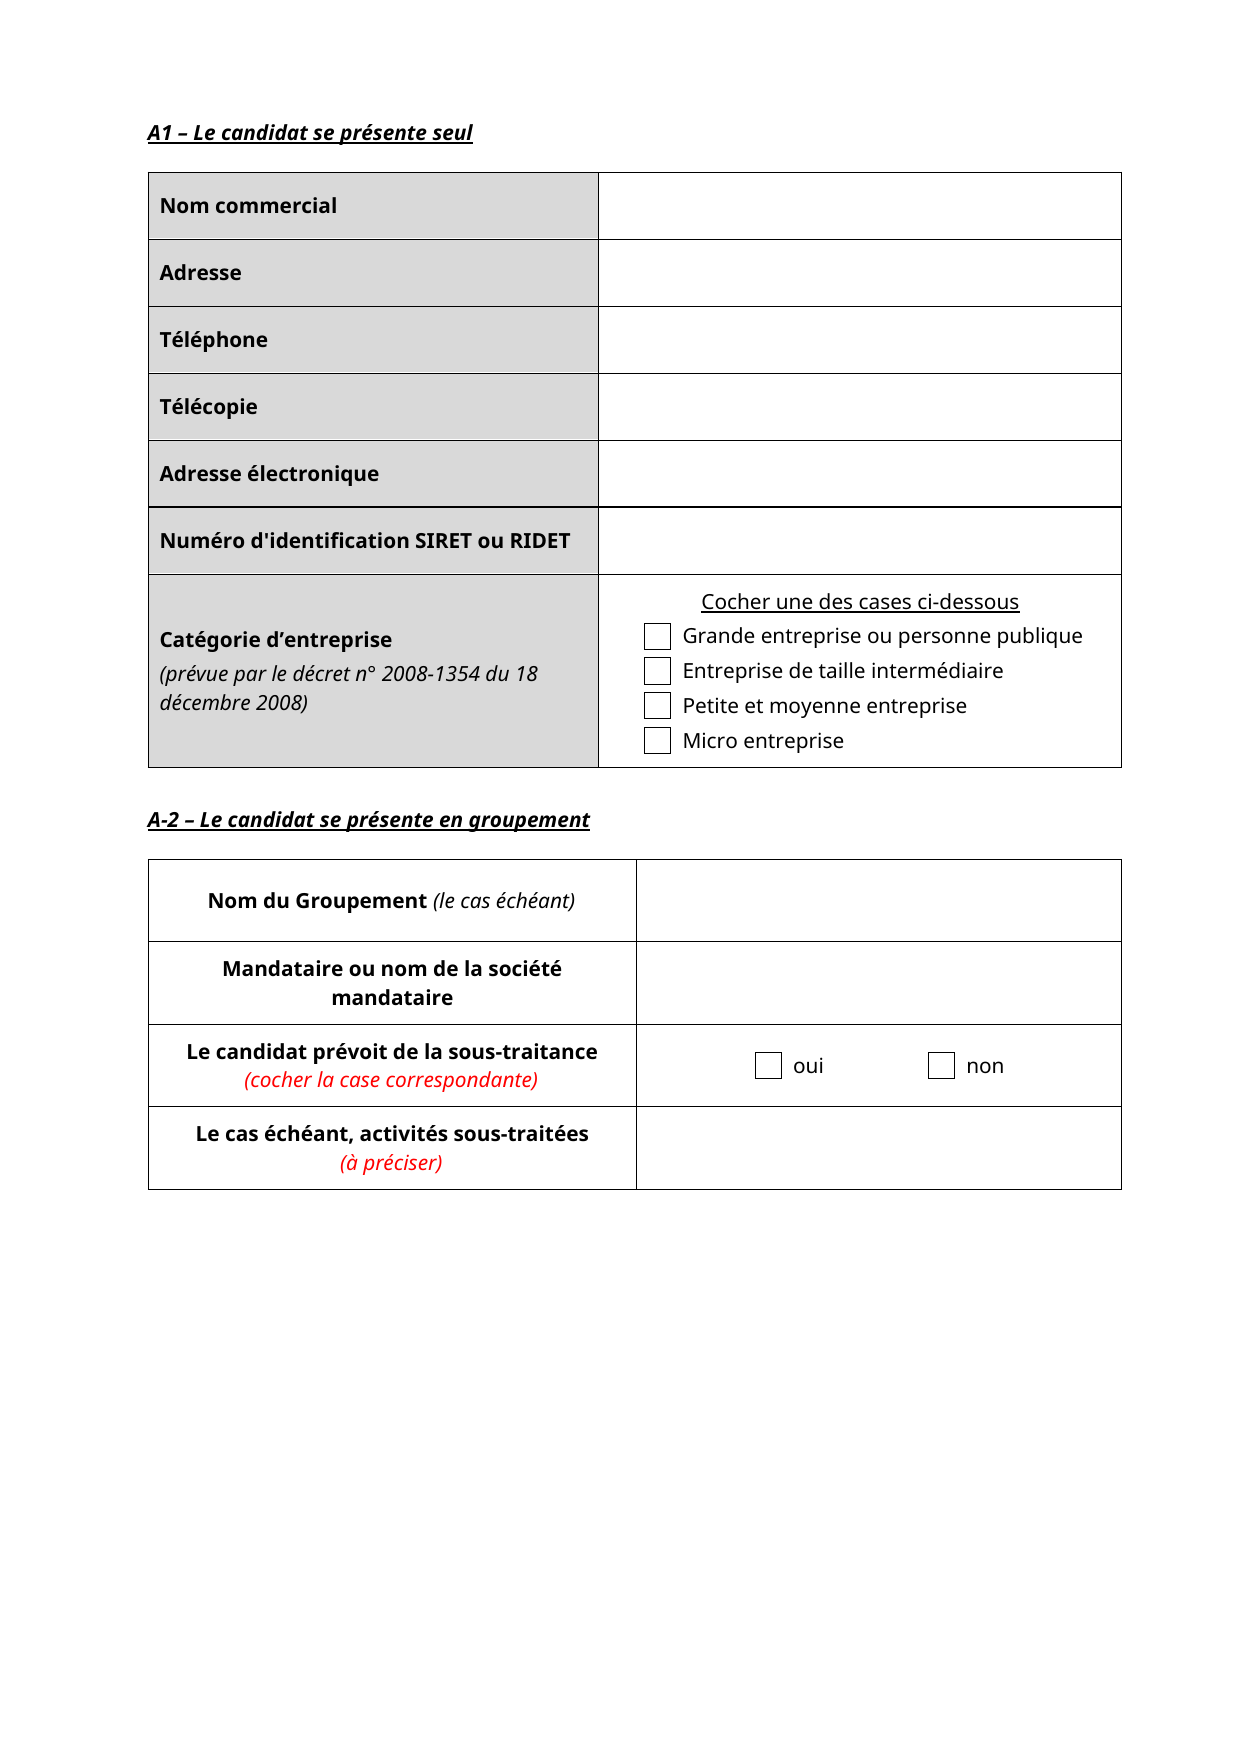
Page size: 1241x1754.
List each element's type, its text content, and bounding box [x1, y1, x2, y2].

table_cell [599, 240, 1121, 306]
table_cell Cocher une des cases ci-dessous Grande entreprise ou personne publique Entreprise de taille intermédiaire Petite et moyenne entreprise Micro entreprise [599, 575, 1121, 767]
table_header Nom commercial [149, 173, 598, 238]
table_cell Le candidat prévoit de la sous-traitance (cocher la case correspondante) [149, 1025, 636, 1106]
table_cell Le cas échéant, activités sous-traitées (à préciser) [149, 1107, 636, 1189]
table_header [599, 173, 1121, 238]
table_cell oui non [637, 1025, 1121, 1106]
table_cell [599, 508, 1121, 573]
table_cell Mandataire ou nom de la société mandataire [149, 942, 636, 1024]
table_cell Adresse [149, 240, 598, 306]
table_header [637, 860, 1121, 941]
text A1 – Le candidat se présente seul [148, 118, 1122, 147]
table_cell Télécopie [149, 374, 598, 439]
table_header Nom du Groupement (le cas échéant) [149, 860, 636, 941]
table_cell Numéro d'identification SIRET ou RIDET [149, 508, 598, 573]
table_cell Catégorie d’entreprise (prévue par le décret n° 2008-1354 du 18 décembre 2008) [149, 575, 598, 767]
table_cell [637, 942, 1121, 1024]
table_cell Téléphone [149, 307, 598, 372]
table_cell [599, 374, 1121, 439]
table_cell Adresse électronique [149, 441, 598, 506]
table_cell [599, 307, 1121, 372]
table_cell [599, 441, 1121, 506]
text A-2 – Le candidat se présente en groupement [148, 805, 1122, 834]
table_cell [637, 1107, 1121, 1189]
